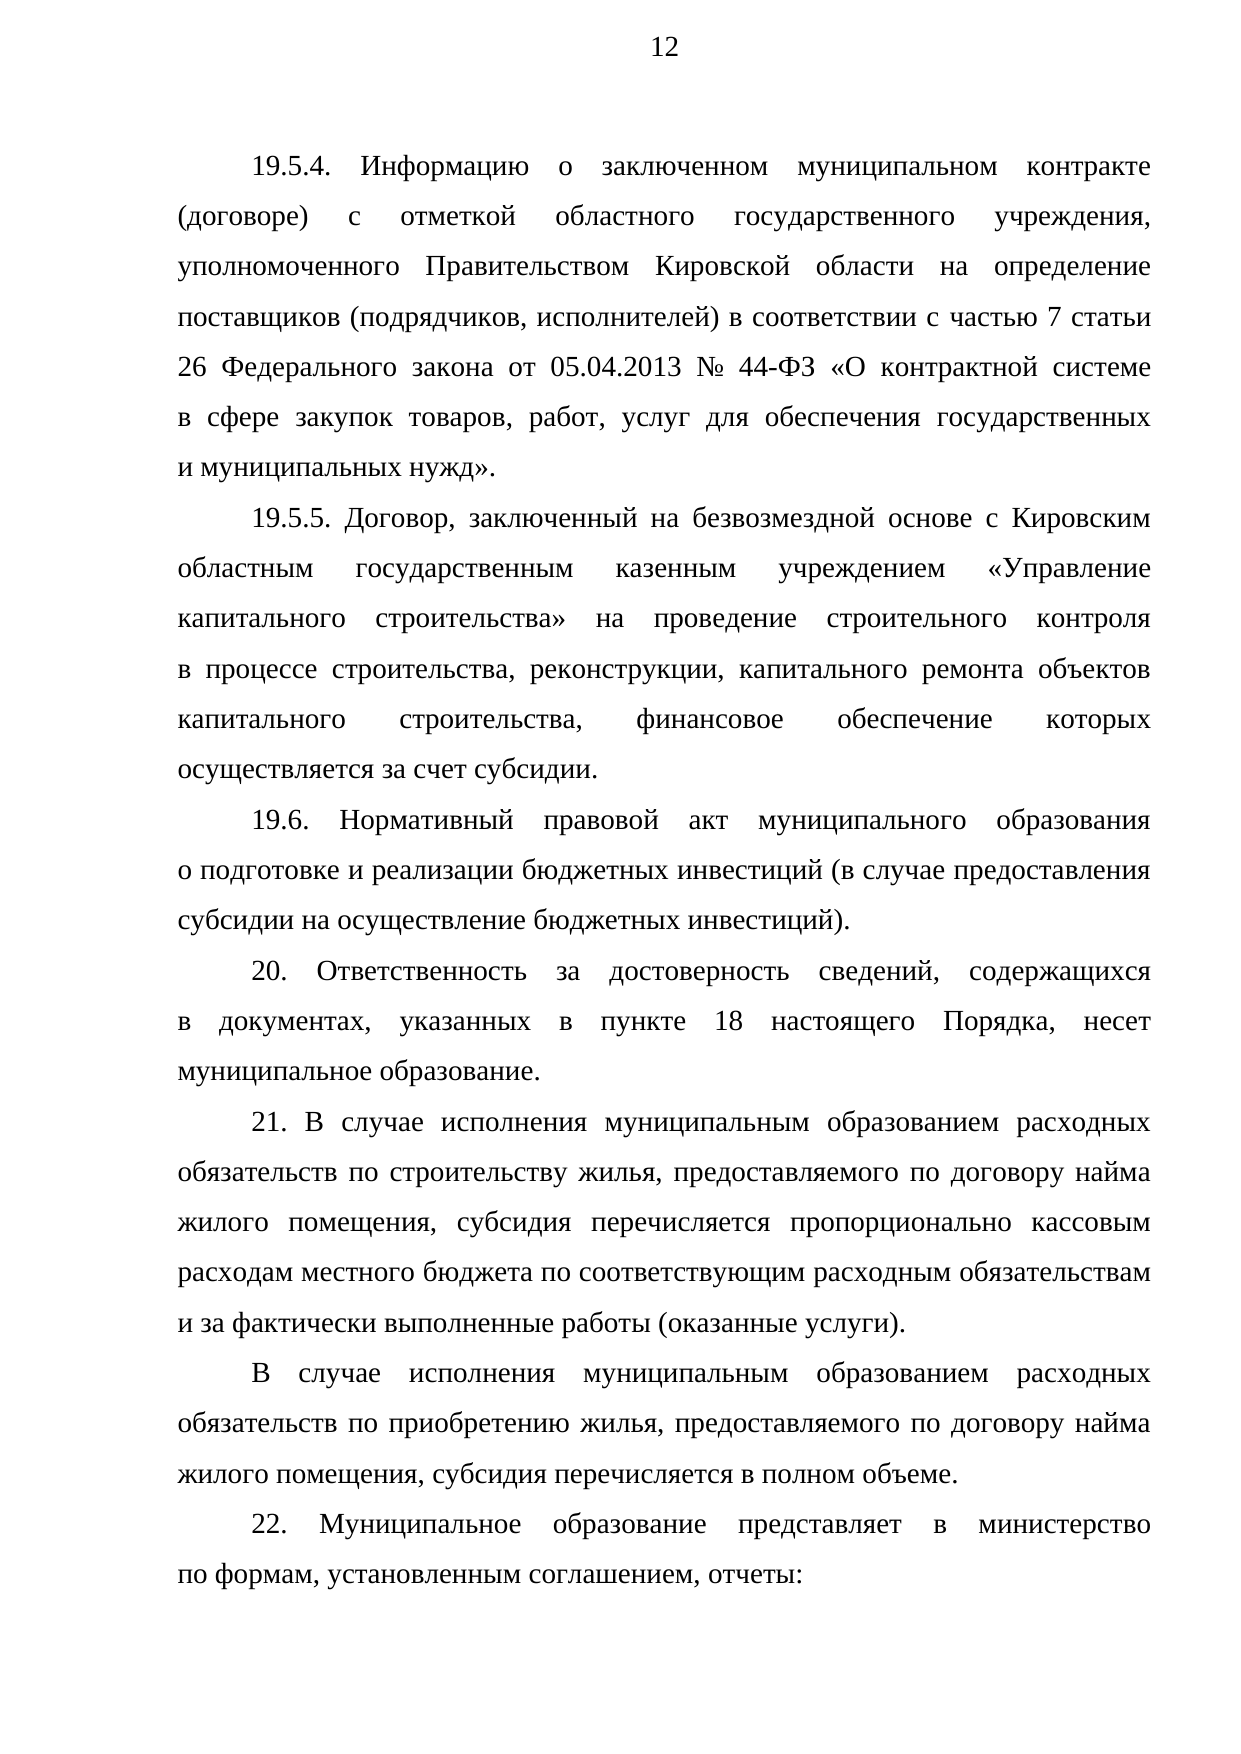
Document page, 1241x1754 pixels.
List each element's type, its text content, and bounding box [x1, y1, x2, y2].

text 19.5.5. Договор, заключенный на безвозмездной основе с Кировским областным государственным казенным учреждением «Управление капитального строительства» на проведение строительного контроля в процессе строительства, реконструкции, капитального ремонта объектов капитального строительства, финансовое обеспечение которых осуществляется за счет субсидии. [177, 500, 1152, 785]
text 22. Муниципальное образование представляет в министерство по формам, установленным соглашением, отчеты: [177, 1506, 1152, 1590]
text 19.5.4. Информацию о заключенном муниципальном контракте (договоре) с отметкой областного государственного учреждения, уполномоченного Правительством Кировской области на определение поставщиков (подрядчиков, исполнителей) в соответствии с частью 7 статьи 26 Федерального закона от 05.04.2013 № 44-ФЗ «О контрактной системе в сфере закупок товаров, работ, услуг для обеспечения государственных и муниципальных нужд». [177, 148, 1152, 483]
text 21. В случае исполнения муниципальным образованием расходных обязательств по строительству жилья, предоставляемого по договору найма жилого помещения, субсидия перечисляется пропорционально кассовым расходам местного бюджета по соответствующим расходным обязательствам и за фактически выполненные работы (оказанные услуги). [177, 1104, 1152, 1338]
text 20. Ответственность за достоверность сведений, содержащихся в документах, указанных в пункте 18 настоящего Порядка, несет муниципальное образование. [177, 953, 1152, 1087]
text 19.6. Нормативный правовой акт муниципального образования о подготовке и реализации бюджетных инвестиций (в случае предоставления субсидии на осуществление бюджетных инвестиций). [177, 802, 1152, 936]
text В случае исполнения муниципальным образованием расходных обязательств по приобретению жилья, предоставляемого по договору найма жилого помещения, субсидия перечисляется в полном объеме. [177, 1355, 1152, 1489]
